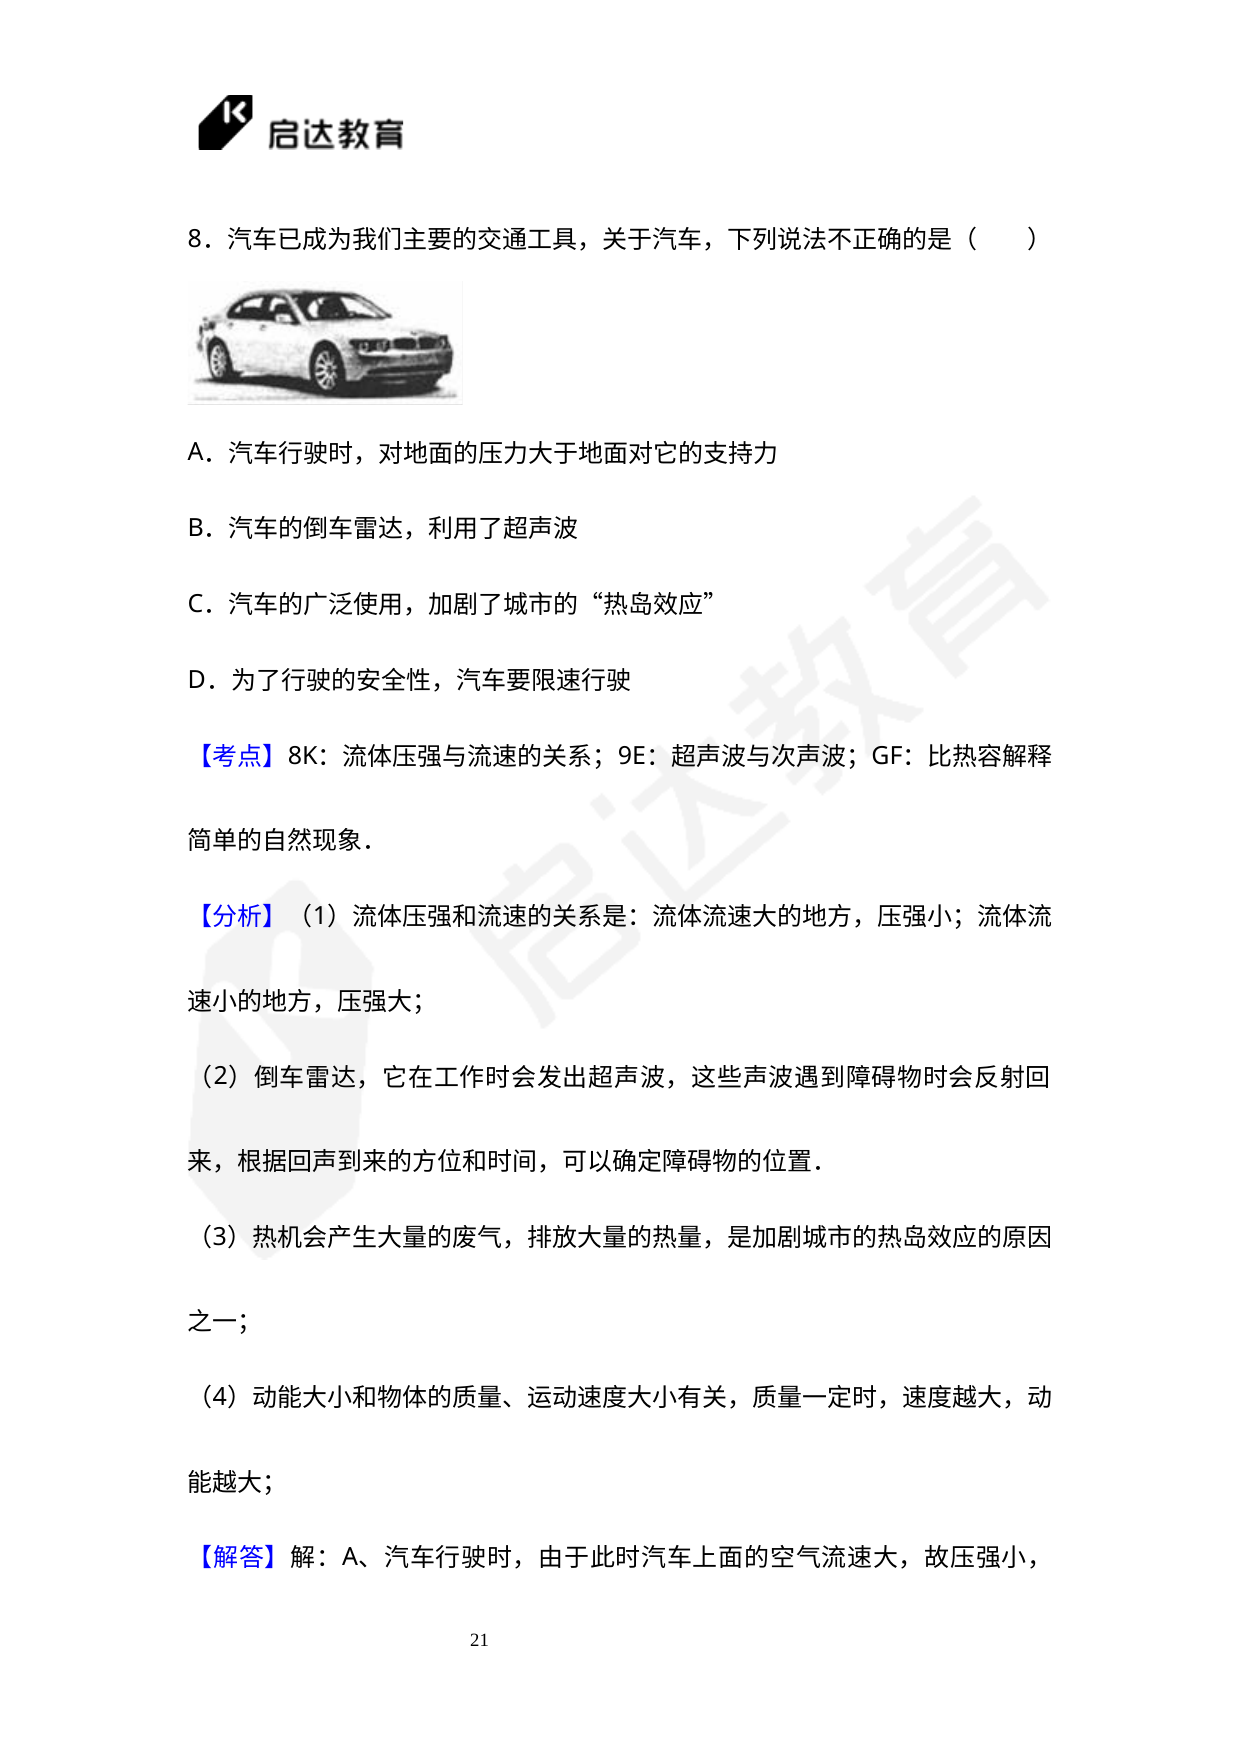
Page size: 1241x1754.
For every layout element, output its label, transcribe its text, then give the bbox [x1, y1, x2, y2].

text （4）动能大小和物体的质量、运动速度大小有关，质量一定时，速度越大，动能越大； [187, 1363, 1053, 1513]
text （2）倒车雷达，它在工作时会发出超声波，这些声波遇到障碍物时会反射回来，根据回声到来的方位和时间，可以确定障碍物的位置． [187, 1043, 1053, 1192]
text 【考点】8K：流体压强与流速的关系；9E：超声波与次声波；GF：比热容解释简单的自然现象． [187, 722, 1053, 871]
text B．汽车的倒车雷达，利用了超声波 [187, 494, 1053, 559]
text D．为了行驶的安全性，汽车要限速行驶 [187, 646, 1053, 711]
text （3）热机会产生大量的废气，排放大量的热量，是加剧城市的热岛效应的原因之一； [187, 1203, 1053, 1352]
text 8．汽车已成为我们主要的交通工具，关于汽车，下列说法不正确的是（ ） [187, 205, 1053, 270]
picture [198, 95, 404, 150]
text 【分析】（1）流体压强和流速的关系是：流体流速大的地方，压强小；流体流速小的地方，压强大； [187, 882, 1053, 1032]
picture [187, 281, 463, 405]
text C．汽车的广泛使用，加剧了城市的“热岛效应” [187, 570, 1053, 635]
text A．汽车行驶时，对地面的压力大于地面对它的支持力 [187, 419, 1053, 484]
text 【解答】解：A、汽车行驶时，由于此时汽车上面的空气流速大，故压强小，车下方的空气流速小，压强大，所以此时汽车受到向上的升力；对地面的压力小于自身的重力，故A错误； [187, 1523, 1053, 1588]
